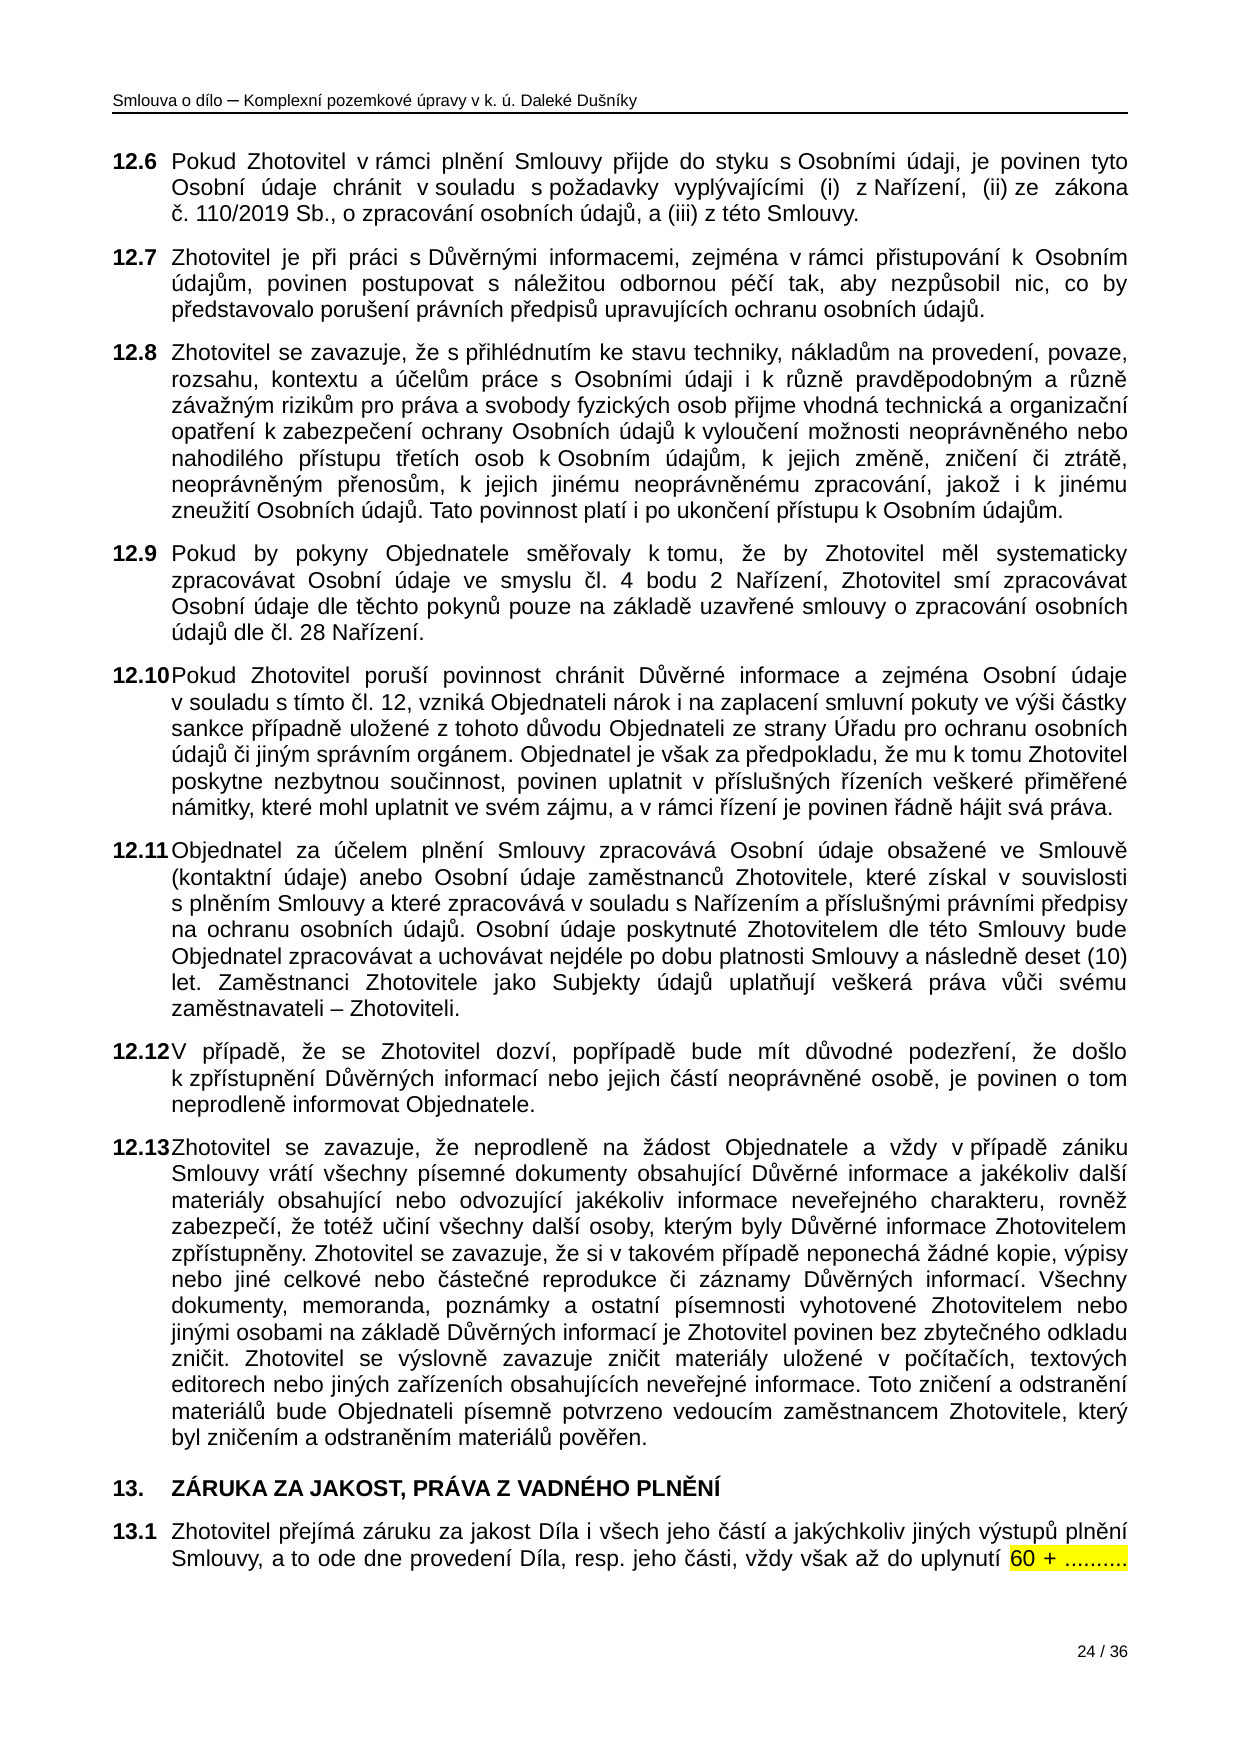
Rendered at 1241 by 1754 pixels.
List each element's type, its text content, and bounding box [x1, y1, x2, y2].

text Zhotovitel je při práci s Důvěrnými informacemi, zejména v rámci přistupování k Osobním údajům, povinen postupovat s náležitou odbornou péčí tak, aby nezpůsobil nic, co by představovalo porušení právních předpisů upravujících ochranu osobních údajů. [112, 243, 1128, 322]
text Zhotovitel se zavazuje, že neprodleně na žádost Objednatele a vždy v případě zániku Smlouvy vrátí všechny písemné dokumenty obsahující Důvěrné informace a jakékoliv další materiály obsahující nebo odvozující jakékoliv informace neveřejného charakteru, rovněž zabezpečí, že totéž učiní všechny další osoby, kterým byly Důvěrné informace Zhotovitelem zpřístupněny. Zhotovitel se zavazuje, že si v takovém případě neponechá žádné kopie, výpisy nebo jiné celkové nebo částečné reprodukce či záznamy Důvěrných informací. Všechny dokumenty, memoranda, poznámky a ostatní písemnosti vyhotovené Zhotovitelem nebo jinými osobami na základě Důvěrných informací je Zhotovitel povinen bez zbytečného odkladu zničit. Zhotovitel se výslovně zavazuje zničit materiály uložené v počítačích, textových editorech nebo jiných zařízeních obsahujících neveřejné informace. Toto zničení a odstranění materiálů bude Objednateli písemně potvrzeno vedoucím zaměstnancem Zhotovitele, který byl zničením a odstraněním materiálů pověřen. [112, 1134, 1128, 1450]
text Pokud Zhotovitel poruší povinnost chránit Důvěrné informace a zejména Osobní údaje v souladu s tímto čl. 12, vzniká Objednateli nárok i na zaplacení smluvní pokuty ve výši částky sankce případně uložené z tohoto důvodu Objednateli ze strany Úřadu pro ochranu osobních údajů či jiným správním orgánem. Objednatel je však za předpokladu, že mu k tomu Zhotovitel poskytne nezbytnou součinnost, povinen uplatnit v příslušných řízeních veškeré přiměřené námitky, které mohl uplatnit ve svém zájmu, a v rámci řízení je povinen řádně hájit svá práva. [112, 662, 1128, 821]
text Pokud by pokyny Objednatele směřovaly k tomu, že by Zhotovitel měl systematicky zpracovávat Osobní údaje ve smyslu čl. 4 bodu 2 Nařízení, Zhotovitel smí zpracovávat Osobní údaje dle těchto pokynů pouze na základě uzavřené smlouvy o zpracování osobních údajů dle čl. 28 Nařízení. [112, 540, 1128, 646]
text V případě, že se Zhotovitel dozví, popřípadě bude mít důvodné podezření, že došlo k zpřístupnění Důvěrných informací nebo jejich částí neoprávněné osobě, je povinen o tom neprodleně informovat Objednatele. [112, 1038, 1128, 1117]
text Pokud Zhotovitel v rámci plnění Smlouvy přijde do styku s Osobními údaji, je povinen tyto Osobní údaje chránit v souladu s požadavky vyplývajícími (i) z Nařízení, (ii) ze zákona č. 110/2019 Sb., o zpracování osobních údajů, a (iii) z této Smlouvy. [112, 148, 1128, 227]
text Objednatel za účelem plnění Smlouvy zpracovává Osobní údaje obsažené ve Smlouvě (kontaktní údaje) anebo Osobní údaje zaměstnanců Zhotovitele, které získal v souvislosti s plněním Smlouvy a které zpracovává v souladu s Nařízením a příslušnými právními předpisy na ochranu osobních údajů. Osobní údaje poskytnuté Zhotovitelem dle této Smlouvy bude Objednatel zpracovávat a uchovávat nejdéle po dobu platnosti Smlouvy a následně deset (10) let. Zaměstnanci Zhotovitele jako Subjekty údajů uplatňují veškerá práva vůči svému zaměstnavateli – Zhotoviteli. [112, 837, 1128, 1022]
text Záruka za jakost, práva z vadného plnění [112, 1475, 1128, 1502]
text Zhotovitel se zavazuje, že s přihlédnutím ke stavu techniky, nákladům na provedení, povaze, rozsahu, kontextu a účelům práce s Osobními údaji i k různě pravděpodobným a různě závažným rizikům pro práva a svobody fyzických osob přijme vhodná technická a organizační opatření k zabezpečení ochrany Osobních údajů k vyloučení možnosti neoprávněného nebo nahodilého přístupu třetích osob k Osobním údajům, k jejich změně, zničení či ztrátě, neoprávněným přenosům, k jejich jinému neoprávněnému zpracování, jakož i k jinému zneužití Osobních údajů. Tato povinnost platí i po ukončení přístupu k Osobním údajům. [112, 339, 1128, 524]
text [112, 1518, 1128, 1571]
